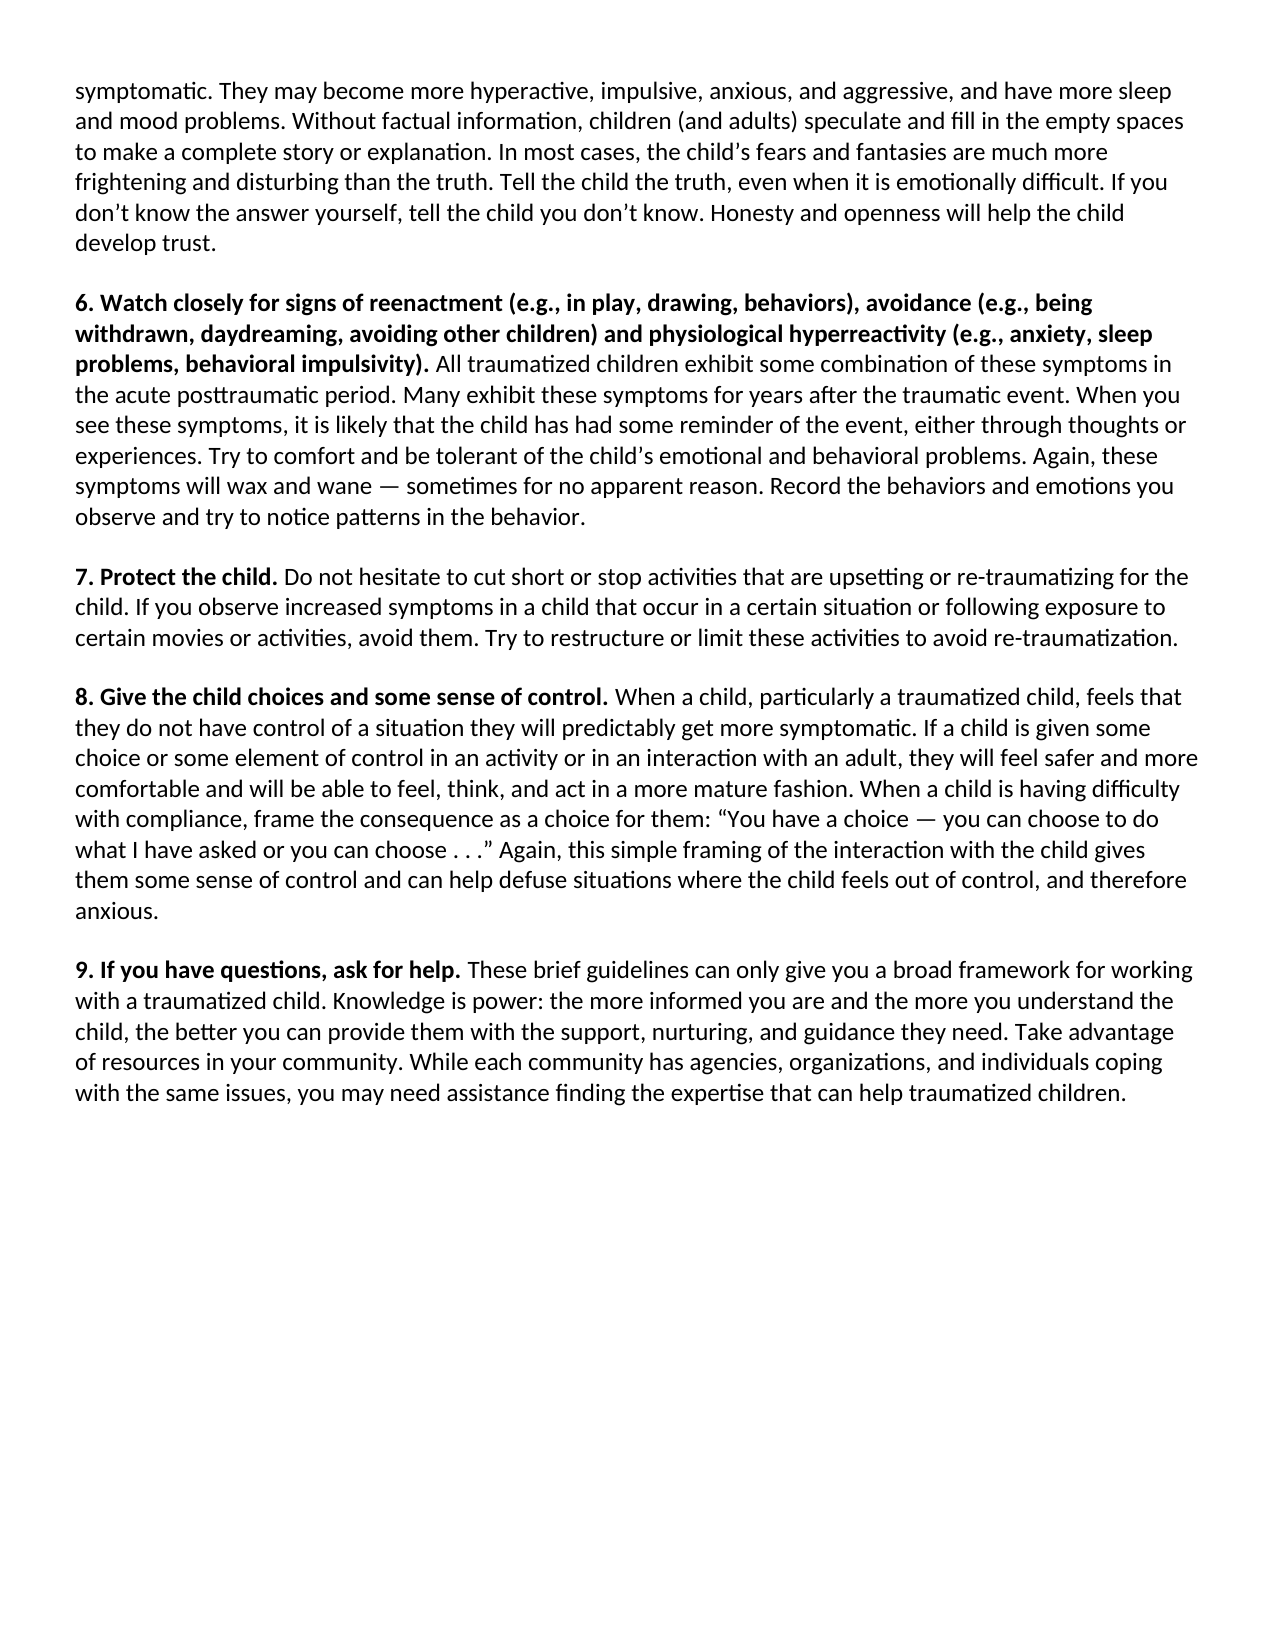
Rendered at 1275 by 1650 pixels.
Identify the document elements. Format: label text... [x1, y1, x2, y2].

text 7. Protect the child. Do not hesitate to cut short or stop activities that are upsetting or re-traumatizing for the child. If you observe increased symptoms in a child that occur in a certain situation or following exposure to certain movies or activities, avoid them. Try to restructure or limit these activities to avoid re-traumatization. [75, 561, 1200, 652]
text 8. Give the child choices and some sense of control. When a child, particularly a traumatized child, feels that they do not have control of a situation they will predictably get more symptomatic. If a child is given some choice or some element of control in an activity or in an interaction with an adult, they will feel safer and more comfortable and will be able to feel, think, and act in a more mature fashion. When a child is having difficulty with compliance, frame the consequence as a choice for them: “You have a choice — you can choose to do what I have asked or you can choose . . .” Again, this simple framing of the interaction with the child gives them some sense of control and can help defuse situations where the child feels out of control, and therefore anxious. [75, 681, 1200, 926]
text 6. Watch closely for signs of reenactment (e.g., in play, drawing, behaviors), avoidance (e.g., being withdrawn, daydreaming, avoiding other children) and physiological hyperreactivity (e.g., anxiety, sleep problems, behavioral impulsivity). All traumatized children exhibit some combination of these symptoms in the acute posttraumatic period. Many exhibit these symptoms for years after the traumatic event. When you see these symptoms, it is likely that the child has had some reminder of the event, either through thoughts or experiences. Try to comfort and be tolerant of the child’s emotional and behavioral problems. Again, these symptoms will wax and wane — sometimes for no apparent reason. Record the behaviors and emotions you observe and try to notice patterns in the behavior. [75, 287, 1200, 531]
text 9. If you have questions, ask for help. These brief guidelines can only give you a broad framework for working with a traumatized child. Knowledge is power: the more informed you are and the more you understand the child, the better you can provide them with the support, nurturing, and guidance they need. Take advantage of resources in your community. While each community has agencies, organizations, and individuals coping with the same issues, you may need assistance finding the expertise that can help traumatized children. [75, 955, 1200, 1107]
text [75, 75, 1200, 258]
